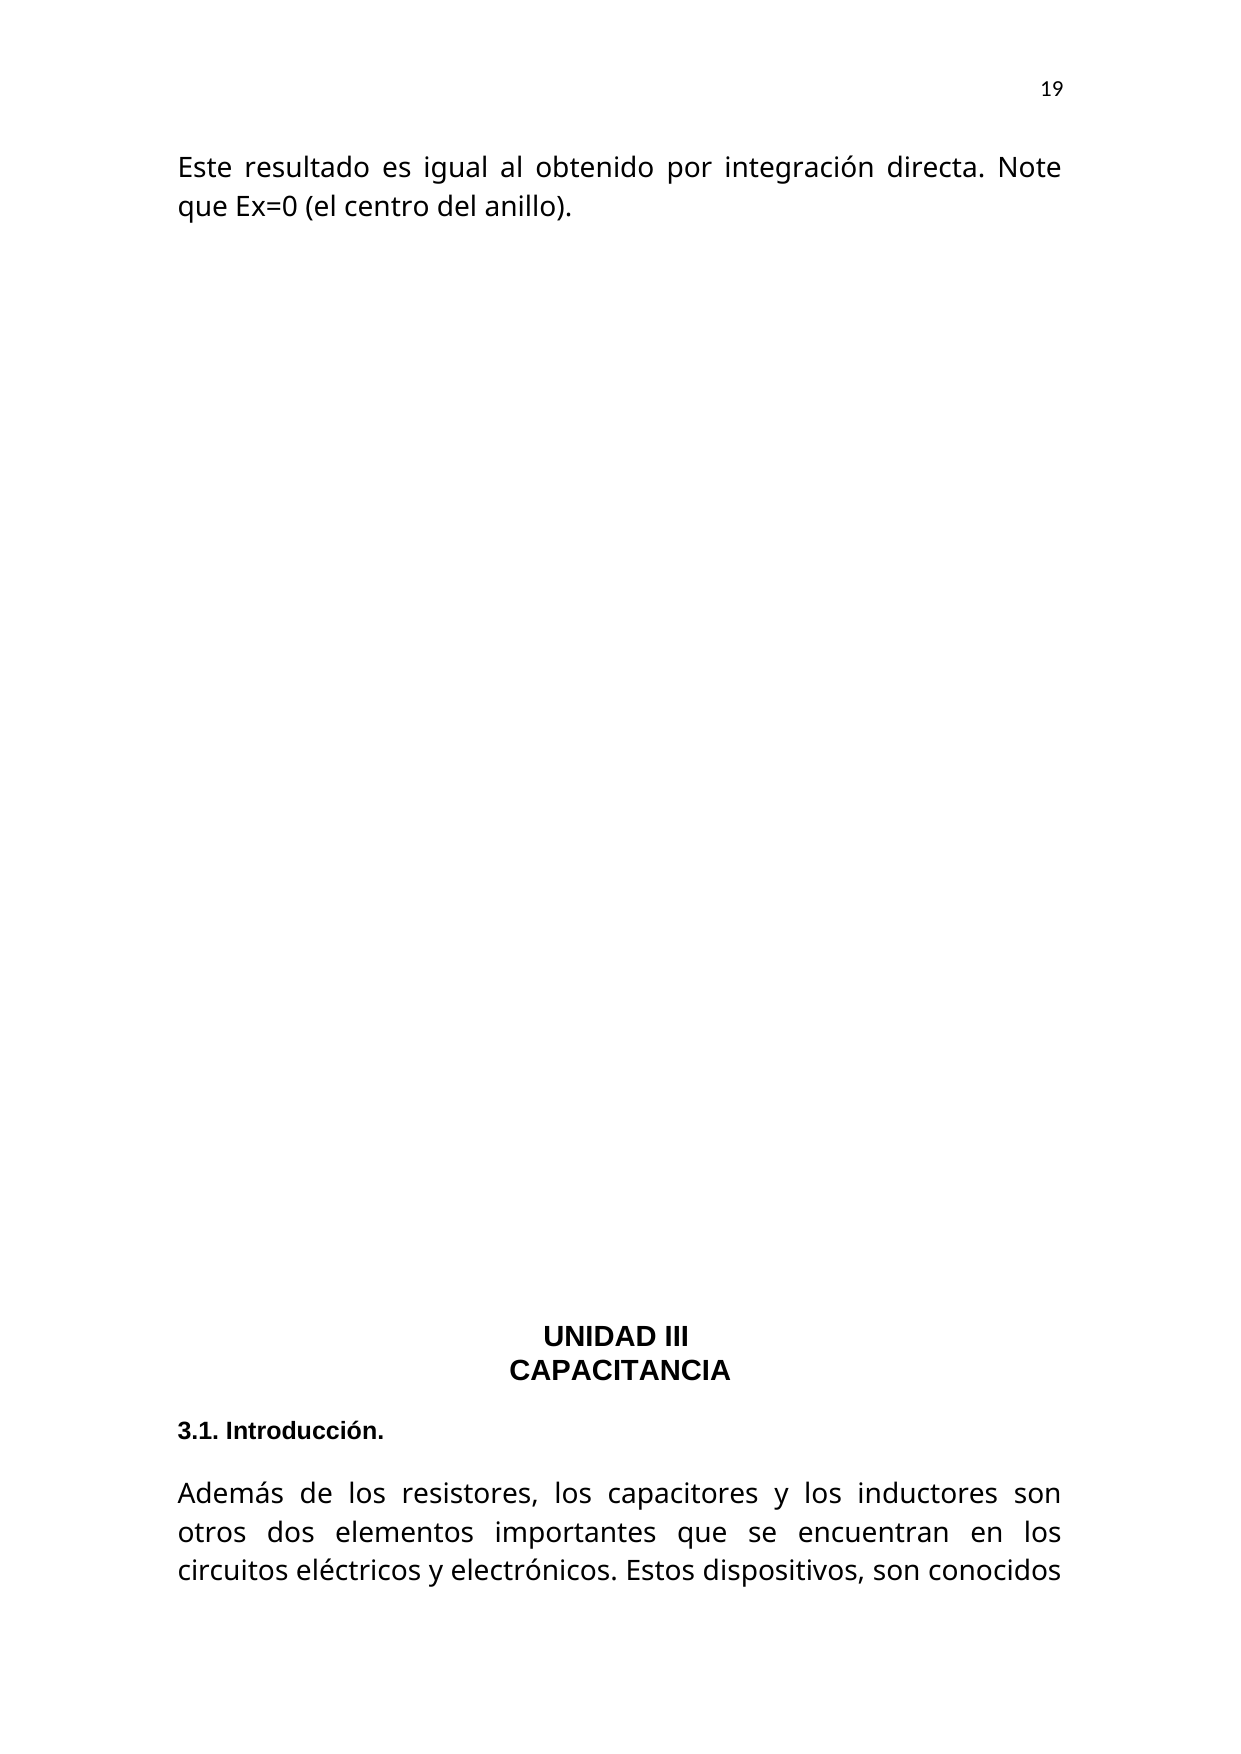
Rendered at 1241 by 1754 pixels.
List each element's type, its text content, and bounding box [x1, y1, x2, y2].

text 3.1. Introducción. [177, 1416, 1063, 1444]
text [177, 1474, 1063, 1589]
text UNIDAD III CAPACITANCIA [177, 1319, 1063, 1387]
text Este resultado es igual al obtenido por integración directa. Note que Ex=0 (el centro del anillo). [177, 148, 1063, 224]
